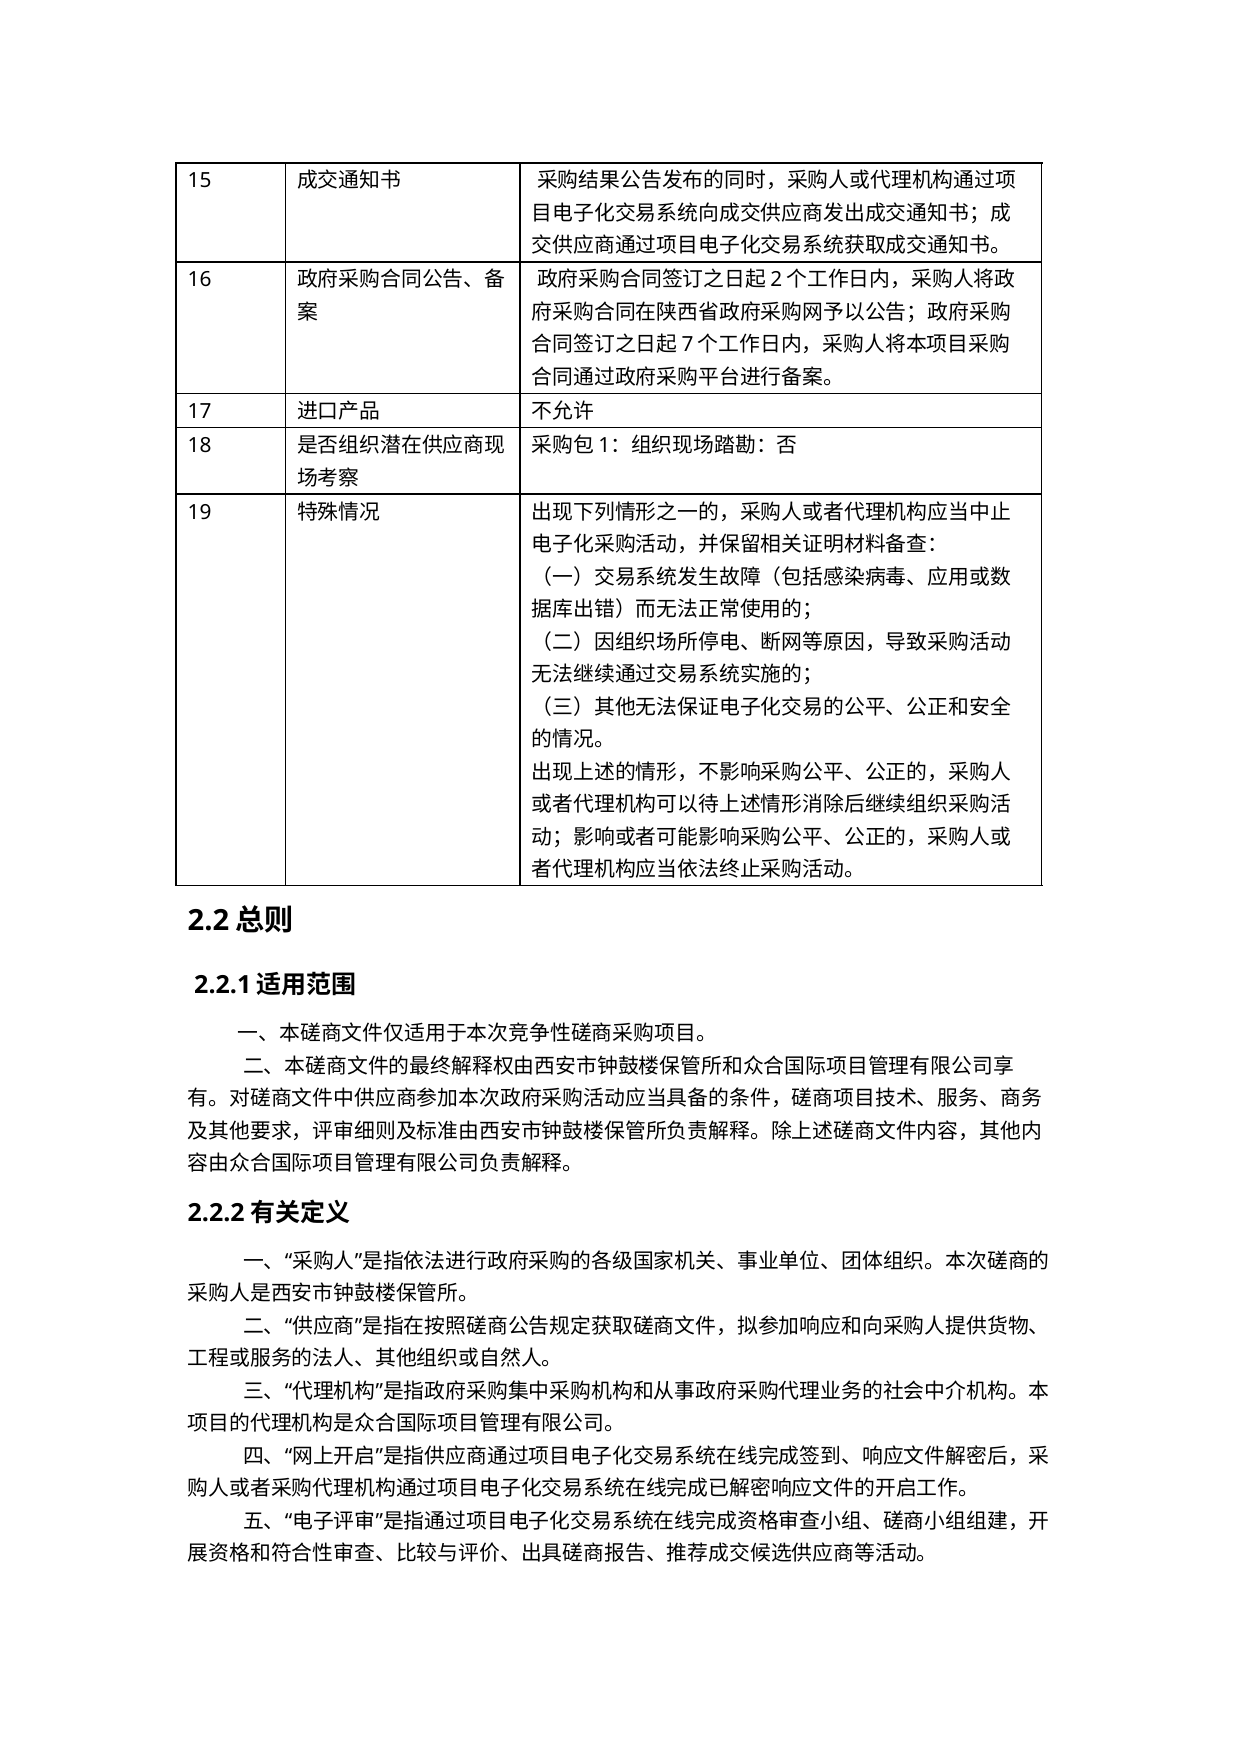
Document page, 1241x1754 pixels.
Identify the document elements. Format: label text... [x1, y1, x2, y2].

table_cell 不允许 [521, 394, 1041, 427]
table_cell 特殊情况 [286, 495, 519, 885]
text 五、“电子评审”是指通过项目电子化交易系统在线完成资格审查小组、磋商小组组建，开展资格和符合性审查、比较与评价、出具磋商报告、推荐成交候选供应商等活动。 [187, 1504, 1053, 1569]
table_cell 18 [177, 428, 285, 493]
text 2.2.2有关定义 [187, 1179, 1053, 1244]
table_cell 进口产品 [286, 394, 519, 427]
table_cell 17 [177, 394, 285, 427]
text 三、“代理机构”是指政府采购集中采购机构和从事政府采购代理业务的社会中介机构。本项目的代理机构是众合国际项目管理有限公司。 [187, 1374, 1053, 1439]
table_cell 采购包1：组织现场踏勘：否 [521, 428, 1041, 493]
text 一、本磋商文件仅适用于本次竞争性磋商采购项目。 [187, 1016, 1053, 1049]
table_cell 采购结果公告发布的同时，采购人或代理机构通过项目电子化交易系统向成交供应商发出成交通知书；成交供应商通过项目电子化交易系统获取成交通知书。 [521, 164, 1041, 261]
table_cell 政府采购合同签订之日起2个工作日内，采购人将政府采购合同在陕西省政府采购网予以公告；政府采购合同签订之日起7个工作日内，采购人将本项目采购合同通过政府采购平台进行备案。 [521, 263, 1041, 393]
table_cell 16 [177, 263, 285, 393]
text 二、“供应商”是指在按照磋商公告规定获取磋商文件，拟参加响应和向采购人提供货物、工程或服务的法人、其他组织或自然人。 [187, 1309, 1053, 1374]
table_cell 15 [177, 164, 285, 261]
table_cell 19 [177, 495, 285, 885]
text 一、“采购人”是指依法进行政府采购的各级国家机关、事业单位、团体组织。本次磋商的采购人是西安市钟鼓楼保管所。 [187, 1244, 1053, 1309]
text 2.2总则 [187, 886, 1053, 951]
table_cell 政府采购合同公告、备案 [286, 263, 519, 393]
text 2.2.1适用范围 [187, 951, 1053, 1016]
text 二、本磋商文件的最终解释权由西安市钟鼓楼保管所和众合国际项目管理有限公司享有。对磋商文件中供应商参加本次政府采购活动应当具备的条件，磋商项目技术、服务、商务及其他要求，评审细则及标准由西安市钟鼓楼保管所负责解释。除上述磋商文件内容，其他内容由众合国际项目管理有限公司负责解释。 [187, 1049, 1053, 1179]
table_cell 出现下列情形之一的，采购人或者代理机构应当中止电子化采购活动，并保留相关证明材料备查： （一）交易系统发生故障（包括感染病毒、应用或数据库出错）而无法正常使用的； （二）因组织场所停电、断网等原因，导致采购活动无法继续通过交易系统实施的； （三）其他无法保证电子化交易的公平、公正和安全的情况。 出现上述的情形，不影响采购公平、公正的，采购人或者代理机构可以待上述情形消除后继续组织采购活动；影响或者可能影响采购公平、公正的，采购人或者代理机构应当依法终止采购活动。 [521, 495, 1041, 885]
table_cell 是否组织潜在供应商现场考察 [286, 428, 519, 493]
text 四、“网上开启”是指供应商通过项目电子化交易系统在线完成签到、响应文件解密后，采购人或者采购代理机构通过项目电子化交易系统在线完成已解密响应文件的开启工作。 [187, 1439, 1053, 1504]
table_cell 成交通知书 [286, 164, 519, 261]
